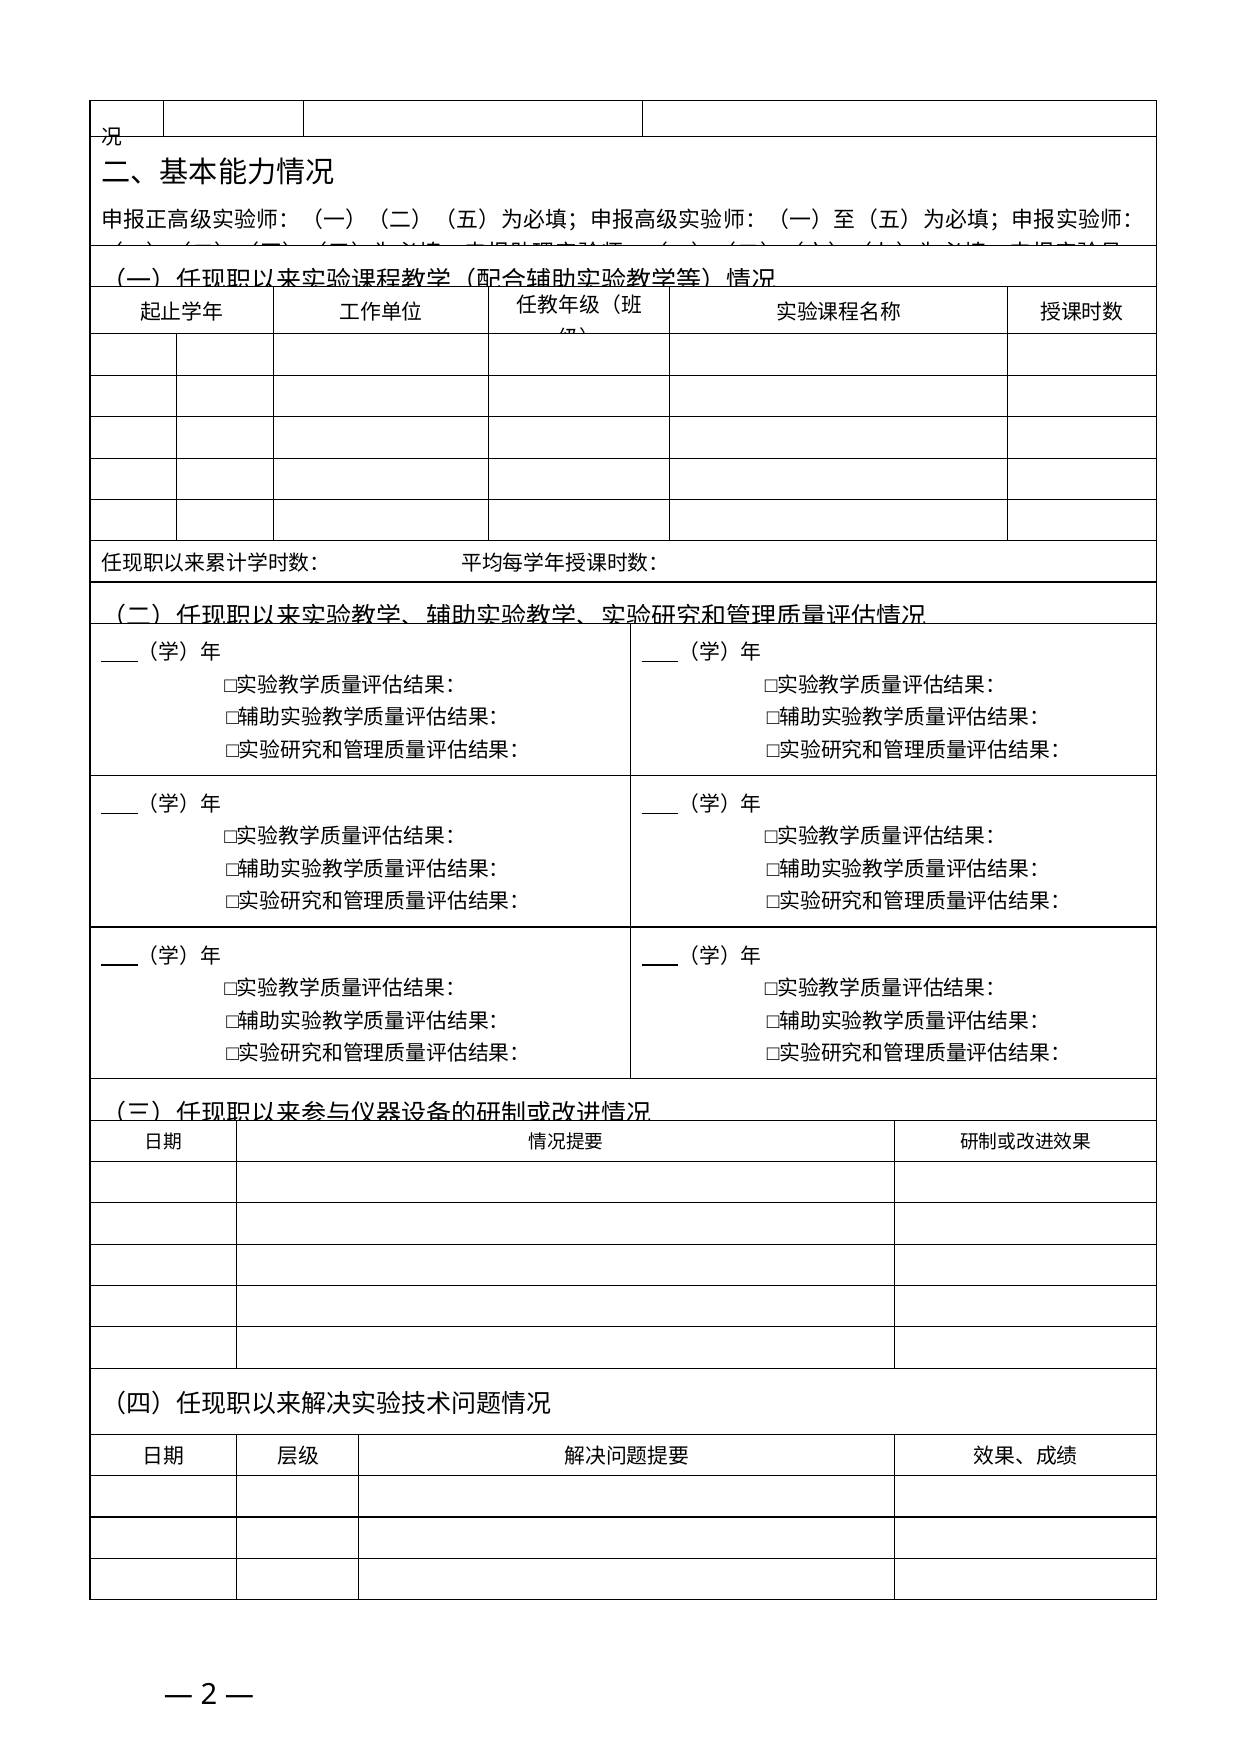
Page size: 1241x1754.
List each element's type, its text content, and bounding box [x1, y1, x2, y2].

table_cell [489, 334, 669, 375]
table_cell [274, 459, 488, 499]
table_cell [91, 500, 176, 540]
table_cell （一）任现职以来实验课程教学（配合辅助实验教学等）情况 [91, 246, 1156, 286]
table_cell [274, 334, 488, 375]
table_cell [304, 101, 642, 136]
table_cell [670, 334, 1007, 375]
table_cell 实验课程名称 [670, 287, 1007, 333]
table_cell （学）年 □实验教学质量评估结果： □辅助实验教学质量评估结果： □实验研究和管理质量评估结果： [631, 624, 1156, 774]
table_cell （学）年 □实验教学质量评估结果： □辅助实验教学质量评估结果： □实验研究和管理质量评估结果： [631, 776, 1156, 926]
table_cell [91, 1286, 236, 1326]
table_cell [91, 1476, 236, 1516]
table_cell （学）年 □实验教学质量评估结果： □辅助实验教学质量评估结果： □实验研究和管理质量评估结果： [91, 624, 630, 774]
table_cell 工作单位 [274, 287, 488, 333]
table_cell [670, 376, 1007, 416]
table_cell [91, 376, 176, 416]
table_cell [895, 1245, 1156, 1285]
table_cell [643, 101, 1156, 136]
table_cell [91, 1203, 236, 1243]
table_cell 效果、成绩 [895, 1435, 1156, 1475]
table_cell [895, 1286, 1156, 1326]
table_cell 情况提要 [237, 1121, 894, 1161]
table_cell [91, 1327, 236, 1368]
table_cell [1008, 500, 1156, 540]
table_cell 层级 [237, 1435, 358, 1475]
table_cell [91, 1559, 236, 1599]
table_cell [359, 1476, 894, 1516]
table_cell [359, 1518, 894, 1558]
table_cell [91, 1518, 236, 1558]
table_cell [177, 376, 273, 416]
table_cell [177, 334, 273, 375]
table_cell [237, 1327, 894, 1368]
table_cell [1008, 459, 1156, 499]
table_cell [895, 1518, 1156, 1558]
table_cell [895, 1327, 1156, 1368]
table_cell [237, 1245, 894, 1285]
table_cell [91, 334, 176, 375]
table_cell [489, 376, 669, 416]
table_cell [274, 500, 488, 540]
table_cell [274, 417, 488, 457]
table_cell [91, 1162, 236, 1202]
table_cell 任现职以来累计学时数： 平均每学年授课时数： [91, 541, 1156, 581]
table_cell [895, 1559, 1156, 1599]
table_cell [895, 1476, 1156, 1516]
table_cell [177, 459, 273, 499]
table_cell 授课时数 [1008, 287, 1156, 333]
table_cell （学）年 □实验教学质量评估结果： □辅助实验教学质量评估结果： □实验研究和管理质量评估结果： [91, 928, 630, 1078]
table_cell [91, 459, 176, 499]
table_cell 解决问题提要 [359, 1435, 894, 1475]
table_cell [1008, 376, 1156, 416]
table_cell [91, 1245, 236, 1285]
table_cell [670, 459, 1007, 499]
table_cell [237, 1476, 358, 1516]
table_cell [177, 417, 273, 457]
table_cell [489, 417, 669, 457]
table_cell [177, 500, 273, 540]
table_cell [237, 1286, 894, 1326]
table_cell [237, 1203, 894, 1243]
table_cell 起止学年 [91, 287, 273, 333]
table_cell [237, 1518, 358, 1558]
table_cell 任教年级（班级） [489, 287, 669, 333]
table_cell [895, 1203, 1156, 1243]
table_cell [1008, 417, 1156, 457]
table_cell [670, 500, 1007, 540]
table_cell （学）年 □实验教学质量评估结果： □辅助实验教学质量评估结果： □实验研究和管理质量评估结果： [631, 928, 1156, 1078]
table_cell [359, 1559, 894, 1599]
table_cell [237, 1162, 894, 1202]
table_cell （三）任现职以来参与仪器设备的研制或改进情况 [91, 1079, 1156, 1119]
table_cell [237, 1559, 358, 1599]
table_cell [489, 459, 669, 499]
table_cell （学）年 □实验教学质量评估结果： □辅助实验教学质量评估结果： □实验研究和管理质量评估结果： [91, 776, 630, 926]
table_cell [489, 500, 669, 540]
table_cell [670, 417, 1007, 457]
table_cell （四）任现职以来解决实验技术问题情况 [91, 1369, 1156, 1434]
table_cell （二）任现职以来实验教学、辅助实验教学、实验研究和管理质量评估情况 [91, 583, 1156, 623]
table_cell [164, 101, 303, 136]
table_cell 二、基本能力情况 申报正高级实验师：（一）（二）（五）为必填；申报高级实验师：（一）至（五）为必填；申报实验师：（一）（二）（四）（五）为必填；申报助理实验师：（一）（二）（六）（七）为必填；申报实验员：（一）（二）为必填。 [91, 137, 1156, 245]
table_cell [1008, 334, 1156, 375]
table_cell 日期 [91, 1121, 236, 1161]
table_cell 日期 [91, 1435, 236, 1475]
table_cell [274, 376, 488, 416]
table_cell 研制或改进效果 [895, 1121, 1156, 1161]
table_cell [895, 1162, 1156, 1202]
table_cell [91, 417, 176, 457]
